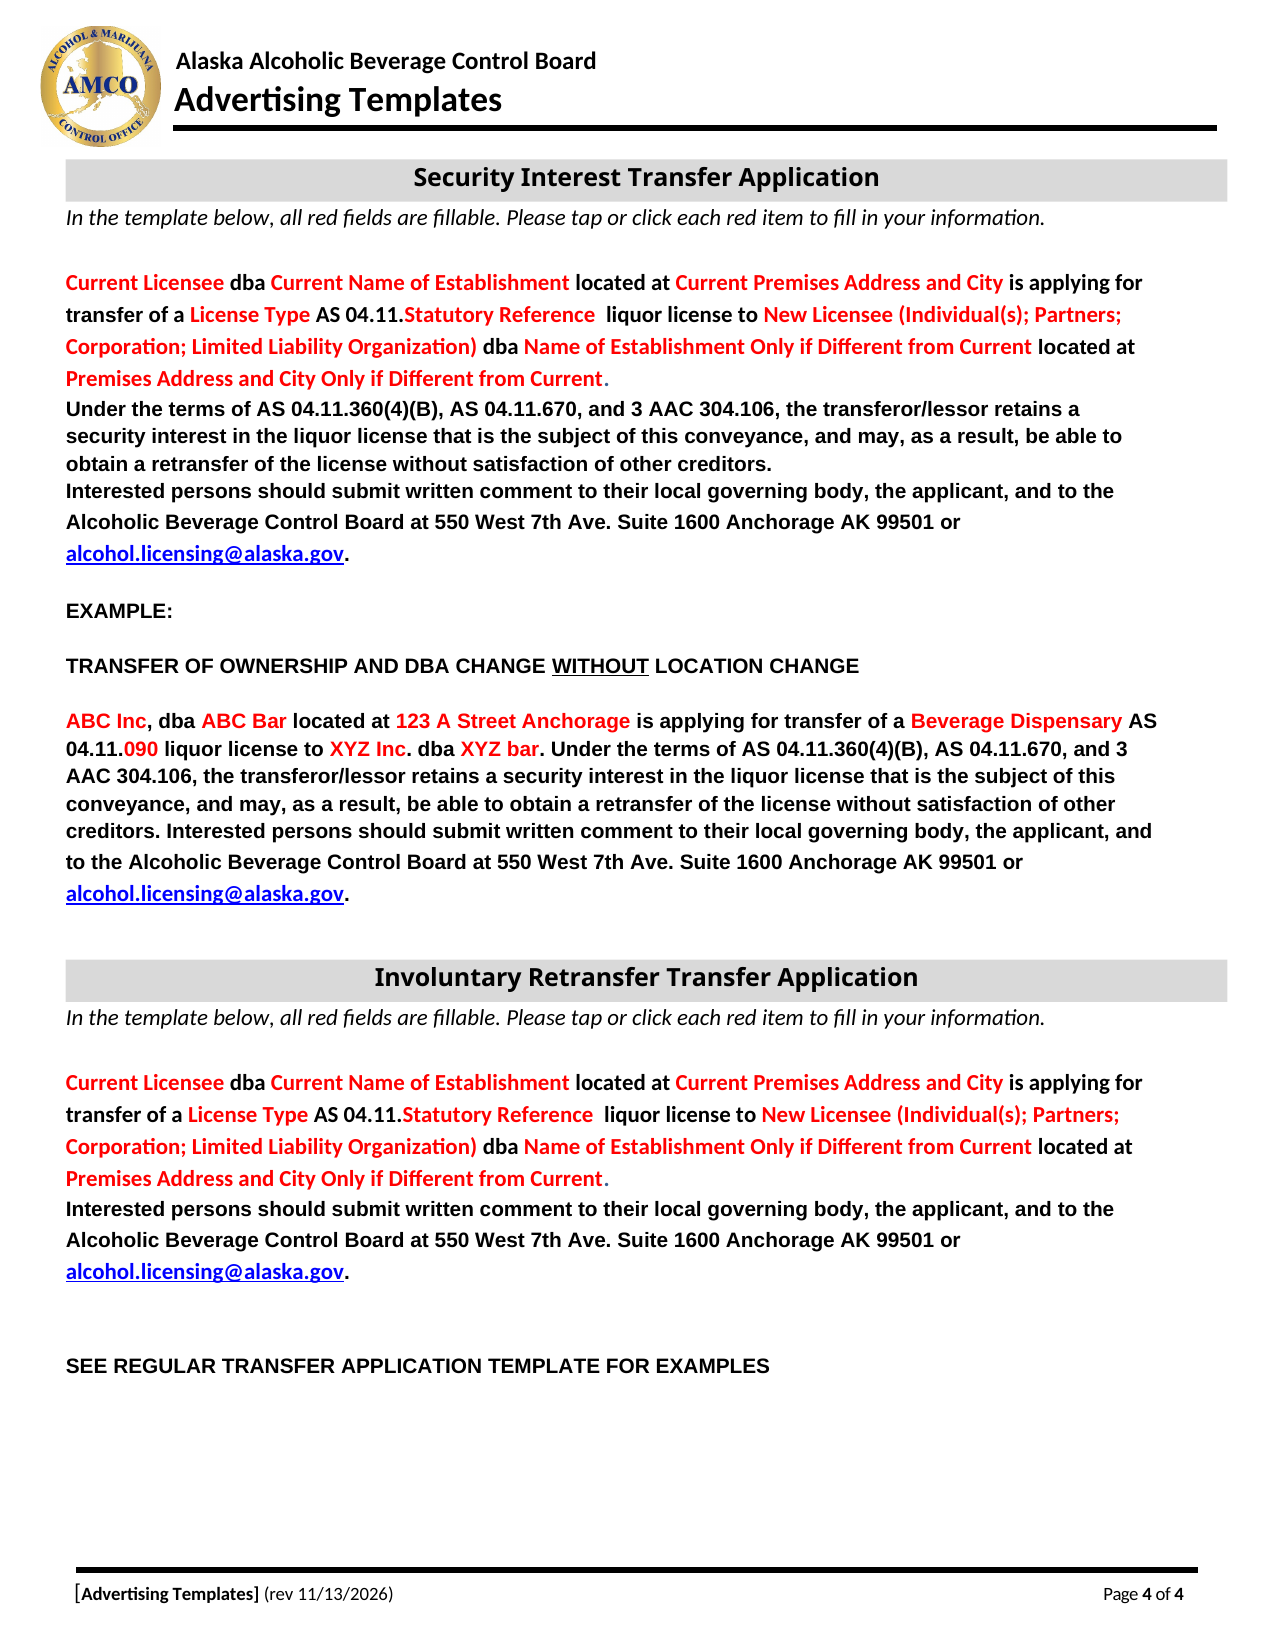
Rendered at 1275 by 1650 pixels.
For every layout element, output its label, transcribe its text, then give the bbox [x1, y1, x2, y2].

text Interested persons should submit written comment to their local governing body, the applicant, and to the Alcoholic Beverage Control Board at 550 West 7th Ave. Suite 1600 Anchorage AK 99501 or alcohol.licensing@alaska.gov. [66, 479, 1165, 567]
text TRANSFER OF OWNERSHIP AND DBA CHANGE WITHOUT LOCATION CHANGE [66, 654, 1164, 678]
text SEE REGULAR TRANSFER APPLICATION TEMPLATE FOR EXAMPLES [66, 1353, 1219, 1377]
text Interested persons should submit written comment to their local governing body, the applicant, and to the Alcoholic Beverage Control Board at 550 West 7th Ave. Suite 1600 Anchorage AK 99501 or alcohol.licensing@alaska.gov. [66, 1197, 1165, 1285]
picture [40, 26, 161, 147]
text In the template below, all red fields are fillable. Please tap or click each red item to fill in your information. [66, 1003, 1210, 1031]
text dba located at is applying for transfer of a AS 04.11. liquor license to dba located at . [66, 268, 1165, 392]
text EXAMPLE: [66, 599, 1219, 623]
text ABC Inc, dba ABC Bar located at 123 A Street Anchorage is applying for transfer of a Beverage Dispensary AS 04.11.090 liquor license to XYZ Inc. dba XYZ bar. Under the terms of AS 04.11.360(4)(B), AS 04.11.670, and 3 AAC 304.106, the transferor/lessor retains a security interest in the liquor license that is the subject of this conveyance, and may, as a result, be able to obtain a retransfer of the license without satisfaction of other creditors. Interested persons should submit written comment to their local governing body, the applicant, and to the Alcoholic Beverage Control Board at 550 West 7th Ave. Suite 1600 Anchorage AK 99501 or alcohol.licensing@alaska.gov. [66, 709, 1164, 907]
text In the template below, all red fields are fillable. Please tap or click each red item to fill in your information. [66, 203, 1210, 231]
text dba located at is applying for transfer of a AS 04.11. liquor license to dba located at . [66, 1068, 1209, 1192]
text Under the terms of AS 04.11.360(4)(B), AS 04.11.670, and 3 AAC 304.106, the transferor/lessor retains a security interest in the liquor license that is the subject of this conveyance, and may, as a result, be able to obtain a retransfer of the license without satisfaction of other creditors. [66, 396, 1165, 475]
